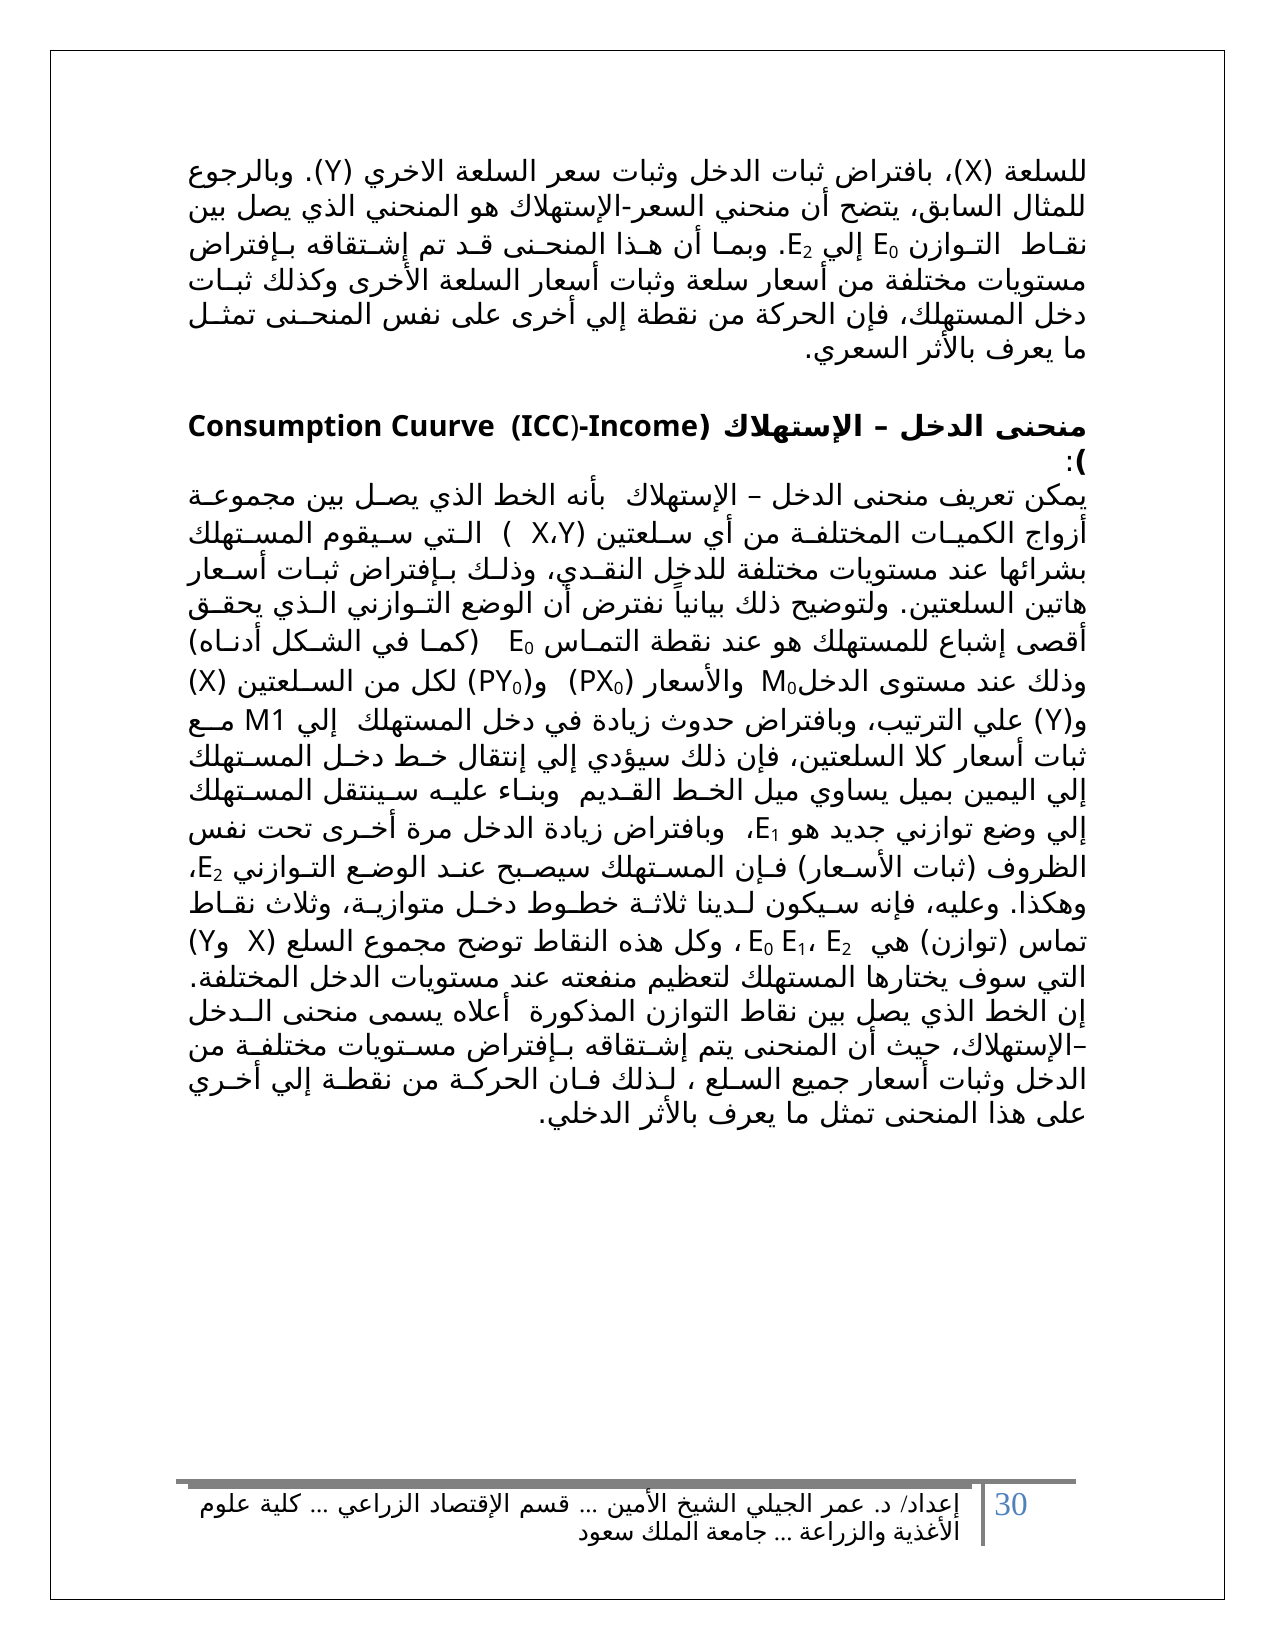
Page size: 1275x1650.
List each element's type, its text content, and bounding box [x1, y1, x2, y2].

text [187, 150, 1087, 365]
text منحنى الدخل – الإستهلاك (Consumption Cuurve (ICC)-Income ): [187, 405, 1087, 478]
text إن الخط الذي يصل بين نقاط التوازن المذكورة أعلاه يسمى منحنى الدخل –الإستهلاك، حيث أن المنحنى يتم إشتقاقه بإفتراض مستويات مختلفة من الدخل وثبات أسعار جميع السلع ، لذلك فان الحركة من نقطة إلي أخري على هذا المنحنى تمثل ما يعرف بالأثر الدخلي. [187, 994, 1087, 1130]
text يمكن تعريف منحنى الدخل – الإستهلاك بأنه الخط الذي يصل بين مجموعة أزواج الكميات المختلفة من أي سلعتين (X،Y ) التي سيقوم المستهلك بشرائها عند مستويات مختلفة للدخل النقدي، وذلك بإفتراض ثبات أسعار هاتين السلعتين. ولتوضيح ذلك بيانياً نفترض أن الوضع التوازني الذي يحقق أقصى إشباع للمستهلك هو عند نقطة التماس E0 (كما في الشكل أدناه) وذلك عند مستوى الدخلM0 والأسعار (PX0) و(PY0) لكل من السلعتين (X) و(Y) علي الترتيب، وبافتراض حدوث زيادة في دخل المستهلك إلي M1 مع ثبات أسعار كلا السلعتين، فإن ذلك سيؤدي إلي إنتقال خط دخل المستهلك إلي اليمين بميل يساوي ميل الخط القديم وبناء عليه سينتقل المستهلك إلي وضع توازني جديد هو E1، وبافتراض زيادة الدخل مرة أخرى تحت نفس الظروف (ثبات الأسعار) فإن المستهلك سيصبح عند الوضع التوازني E2، وهكذا. وعليه، فإنه سيكون لدينا ثلاثة خطوط دخل متوازية، وثلاث نقاط تماس (توازن) هي E0 E1، E2 ، وكل هذه النقاط توضح مجموع السلع (X وY) التي سوف يختارها المستهلك لتعظيم منفعته عند مستويات الدخل المختلفة. [187, 478, 1087, 994]
